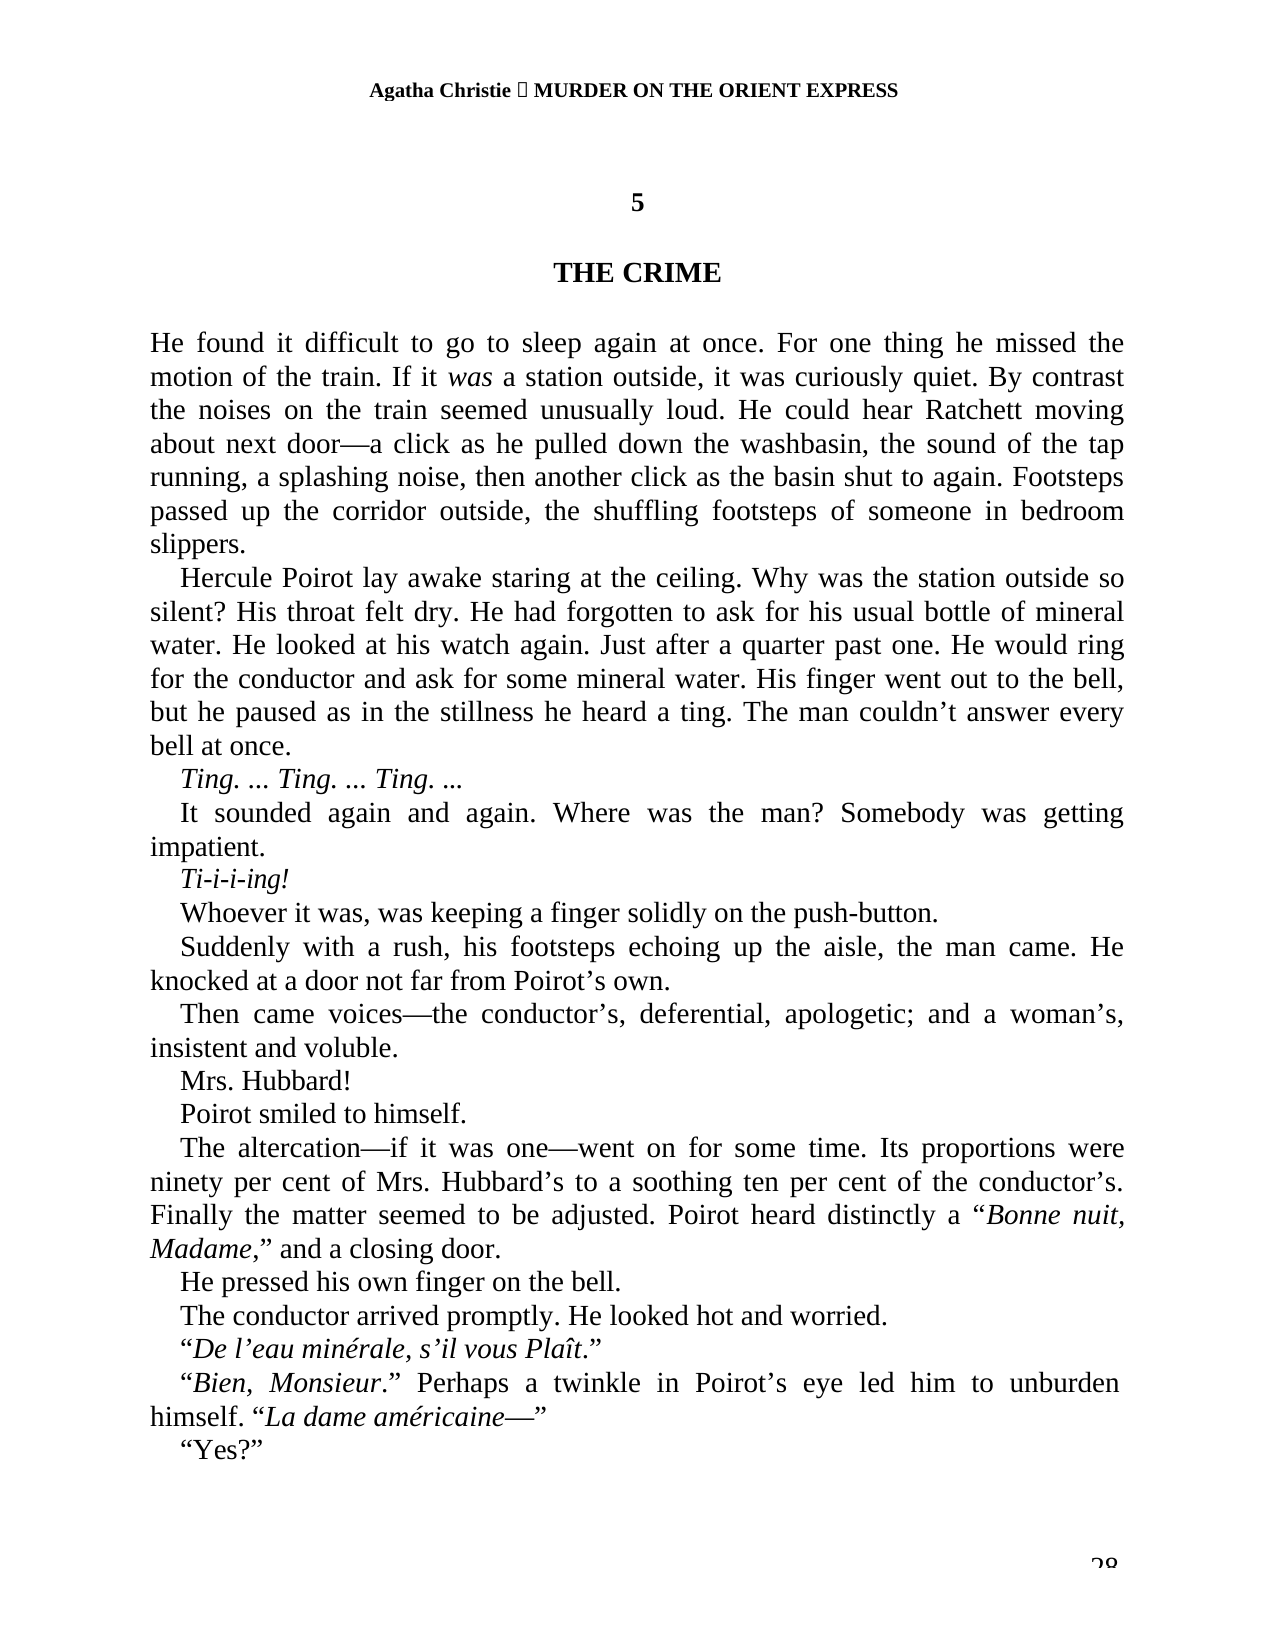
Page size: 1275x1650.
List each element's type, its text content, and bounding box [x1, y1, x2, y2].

text Whoever it was, was keeping a finger solidly on the push-button. [180, 896, 1137, 929]
text “Yes?” [180, 1432, 1137, 1466]
text Ting. ... Ting. ... Ting. ... [180, 762, 1137, 795]
subtitle THE CRIME [462, 255, 813, 288]
text Poirot smiled to himself. [180, 1097, 1137, 1130]
text “Bien, Monsieur.” Perhaps a twinkle in Poirot’s eye led him to unburden himself. “La dame américaine—” [150, 1365, 1137, 1432]
text Mrs. Hubbard! [180, 1063, 1137, 1097]
text The altercation—if it was one—went on for some time. Its proportions were ninety per cent of Mrs. Hubbard’s to a soothing ten per cent of the conductor’s. Finally the matter seemed to be adjusted. Poirot heard distinctly a “Bonne nuit, Madame,” and a closing door. [150, 1130, 1125, 1264]
text Hercule Poirot lay awake staring at the ceiling. Why was the station outside so silent? His throat felt dry. He had forgotten to ask for his usual bottle of mineral water. He looked at his watch again. Just after a quarter past one. He would ring for the conductor and ask for some mineral water. His finger went out to the bell, but he paused as in the stillness he heard a ting. The man couldn’t answer every bell at once. [150, 560, 1125, 762]
text It sounded again and again. Where was the man? Somebody was getting impatient. [150, 795, 1125, 862]
text He found it difficult to go to sleep again at once. For one thing he missed the motion of the train. If it was a station outside, it was curiously quiet. By contrast the noises on the train seemed unusually loud. He could hear Ratchett moving about next door—a click as he pulled down the washbasin, the sound of the tap running, a splashing noise, then another click as the basin shut to again. Footsteps passed up the corridor outside, the shuffling footsteps of someone in bedroom slippers. [150, 325, 1125, 560]
text He pressed his own finger on the bell. [180, 1264, 1137, 1298]
text The conductor arrived promptly. He looked hot and worried. “De l’eau minérale, s’il vous Plaît.” [180, 1298, 888, 1365]
text Suddenly with a rush, his footsteps echoing up the aisle, the man came. He knocked at a door not far from Poirot’s own. [150, 929, 1125, 996]
text 5 [137, 186, 1137, 217]
text Then came voices—the conductor’s, deferential, apologetic; and a woman’s, insistent and voluble. [150, 996, 1125, 1063]
text Ti-i-i-ing! [180, 862, 1137, 896]
